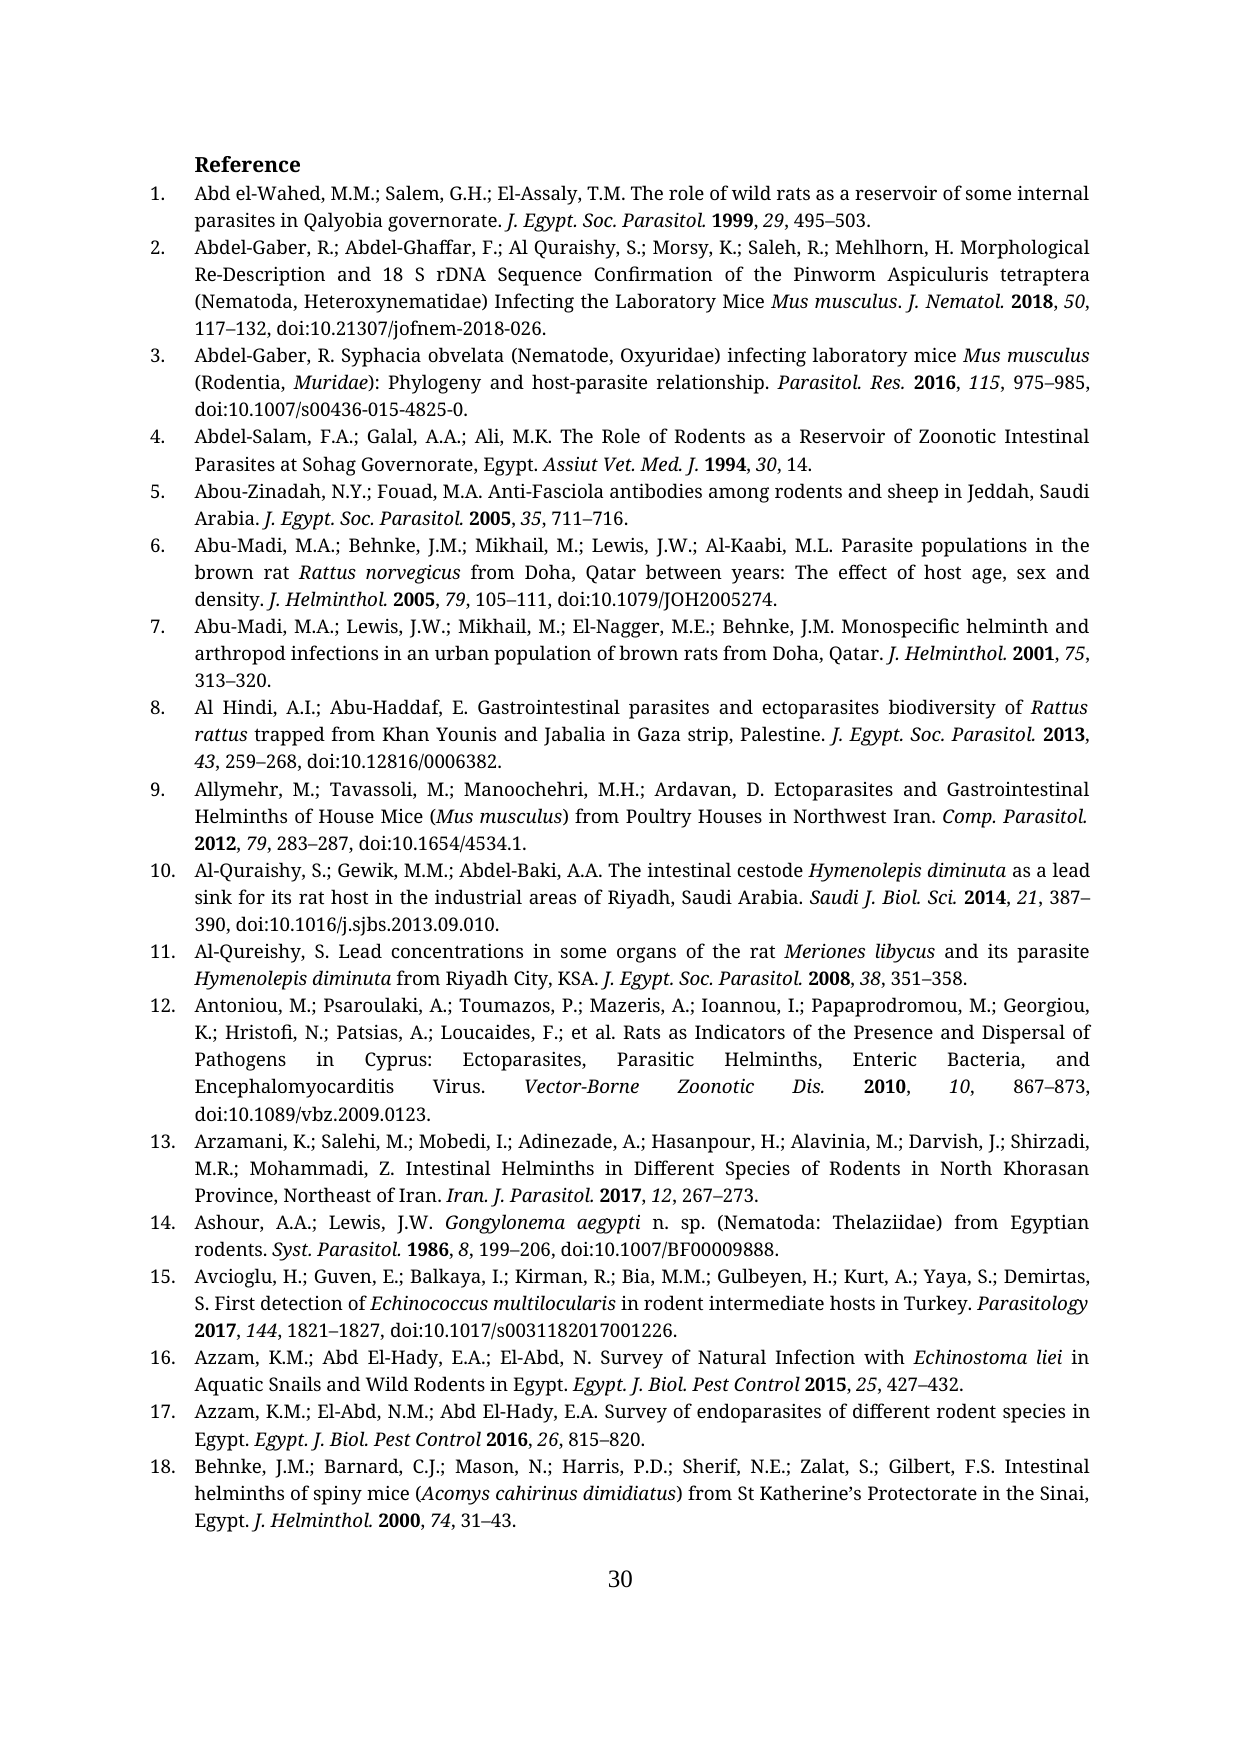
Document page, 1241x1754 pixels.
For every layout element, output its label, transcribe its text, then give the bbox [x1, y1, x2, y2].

text Al Hindi, A.I.; Abu-Haddaf, E. Gastrointestinal parasites and ectoparasites biodiversity of Rattus rattus trapped from Khan Younis and Jabalia in Gaza strip, Palestine. J. Egypt. Soc. Parasitol. 2013, 43, 259–268, doi:10.12816/0006382. [150, 693, 1090, 774]
text Abu-Madi, M.A.; Lewis, J.W.; Mikhail, M.; El-Nagger, M.E.; Behnke, J.M. Monospecific helminth and arthropod infections in an urban population of brown rats from Doha, Qatar. J. Helminthol. 2001, 75, 313–320. [150, 612, 1090, 693]
text Abdel-Gaber, R. Syphacia obvelata (Nematode, Oxyuridae) infecting laboratory mice Mus musculus (Rodentia, Muridae): Phylogeny and host-parasite relationship. Parasitol. Res. 2016, 115, 975–985, doi:10.1007/s00436-015-4825-0. [150, 341, 1090, 422]
text Arzamani, K.; Salehi, M.; Mobedi, I.; Adinezade, A.; Hasanpour, H.; Alavinia, M.; Darvish, J.; Shirzadi, M.R.; Mohammadi, Z. Intestinal Helminths in Different Species of Rodents in North Khorasan Province, Northeast of Iran. Iran. J. Parasitol. 2017, 12, 267–273. [150, 1126, 1090, 1208]
text Behnke, J.M.; Barnard, C.J.; Mason, N.; Harris, P.D.; Sherif, N.E.; Zalat, S.; Gilbert, F.S. Intestinal helminths of spiny mice (Acomys cahirinus dimidiatus) from St Katherine’s Protectorate in the Sinai, Egypt. J. Helminthol. 2000, 74, 31–43. [150, 1451, 1090, 1533]
text Azzam, K.M.; El-Abd, N.M.; Abd El-Hady, E.A. Survey of endoparasites of different rodent species in Egypt. Egypt. J. Biol. Pest Control 2016, 26, 815–820. [150, 1397, 1090, 1451]
subtitle Reference [150, 150, 1090, 178]
text Al-Quraishy, S.; Gewik, M.M.; Abdel-Baki, A.A. The intestinal cestode Hymenolepis diminuta as a lead sink for its rat host in the industrial areas of Riyadh, Saudi Arabia. Saudi J. Biol. Sci. 2014, 21, 387–390, doi:10.1016/j.sjbs.2013.09.010. [150, 856, 1090, 937]
text Abu-Madi, M.A.; Behnke, J.M.; Mikhail, M.; Lewis, J.W.; Al-Kaabi, M.L. Parasite populations in the brown rat Rattus norvegicus from Doha, Qatar between years: The effect of host age, sex and density. J. Helminthol. 2005, 79, 105–111, doi:10.1079/JOH2005274. [150, 531, 1090, 612]
text Abd el-Wahed, M.M.; Salem, G.H.; El-Assaly, T.M. The role of wild rats as a reservoir of some internal parasites in Qalyobia governorate. J. Egypt. Soc. Parasitol. 1999, 29, 495–503. [150, 178, 1090, 233]
text Abdel-Gaber, R.; Abdel-Ghaffar, F.; Al Quraishy, S.; Morsy, K.; Saleh, R.; Mehlhorn, H. Morphological Re-Description and 18 S rDNA Sequence Confirmation of the Pinworm Aspiculuris tetraptera (Nematoda, Heteroxynematidae) Infecting the Laboratory Mice Mus musculus. J. Nematol. 2018, 50, 117–132, doi:10.21307/jofnem-2018-026. [150, 233, 1090, 341]
text Al-Qureishy, S. Lead concentrations in some organs of the rat Meriones libycus and its parasite Hymenolepis diminuta from Riyadh City, KSA. J. Egypt. Soc. Parasitol. 2008, 38, 351–358. [150, 937, 1090, 991]
text Azzam, K.M.; Abd El-Hady, E.A.; El-Abd, N. Survey of Natural Infection with Echinostoma liei in Aquatic Snails and Wild Rodents in Egypt. Egypt. J. Biol. Pest Control 2015, 25, 427–432. [150, 1343, 1090, 1397]
text Antoniou, M.; Psaroulaki, A.; Toumazos, P.; Mazeris, A.; Ioannou, I.; Papaprodromou, M.; Georgiou, K.; Hristofi, N.; Patsias, A.; Loucaides, F.; et al. Rats as Indicators of the Presence and Dispersal of Pathogens in Cyprus: Ectoparasites, Parasitic Helminths, Enteric Bacteria, and Encephalomyocarditis Virus. Vector-Borne Zoonotic Dis. 2010, 10, 867–873, doi:10.1089/vbz.2009.0123. [150, 991, 1090, 1126]
text Allymehr, M.; Tavassoli, M.; Manoochehri, M.H.; Ardavan, D. Ectoparasites and Gastrointestinal Helminths of House Mice (Mus musculus) from Poultry Houses in Northwest Iran. Comp. Parasitol. 2012, 79, 283–287, doi:10.1654/4534.1. [150, 774, 1090, 856]
text Avcioglu, H.; Guven, E.; Balkaya, I.; Kirman, R.; Bia, M.M.; Gulbeyen, H.; Kurt, A.; Yaya, S.; Demirtas, S. First detection of Echinococcus multilocularis in rodent intermediate hosts in Turkey. Parasitology 2017, 144, 1821–1827, doi:10.1017/s0031182017001226. [150, 1262, 1090, 1343]
text Ashour, A.A.; Lewis, J.W. Gongylonema aegypti n. sp. (Nematoda: Thelaziidae) from Egyptian rodents. Syst. Parasitol. 1986, 8, 199–206, doi:10.1007/BF00009888. [150, 1208, 1090, 1262]
text Abou-Zinadah, N.Y.; Fouad, M.A. Anti-Fasciola antibodies among rodents and sheep in Jeddah, Saudi Arabia. J. Egypt. Soc. Parasitol. 2005, 35, 711–716. [150, 476, 1090, 531]
text Abdel-Salam, F.A.; Galal, A.A.; Ali, M.K. The Role of Rodents as a Reservoir of Zoonotic Intestinal Parasites at Sohag Governorate, Egypt. Assiut Vet. Med. J. 1994, 30, 14. [150, 422, 1090, 476]
